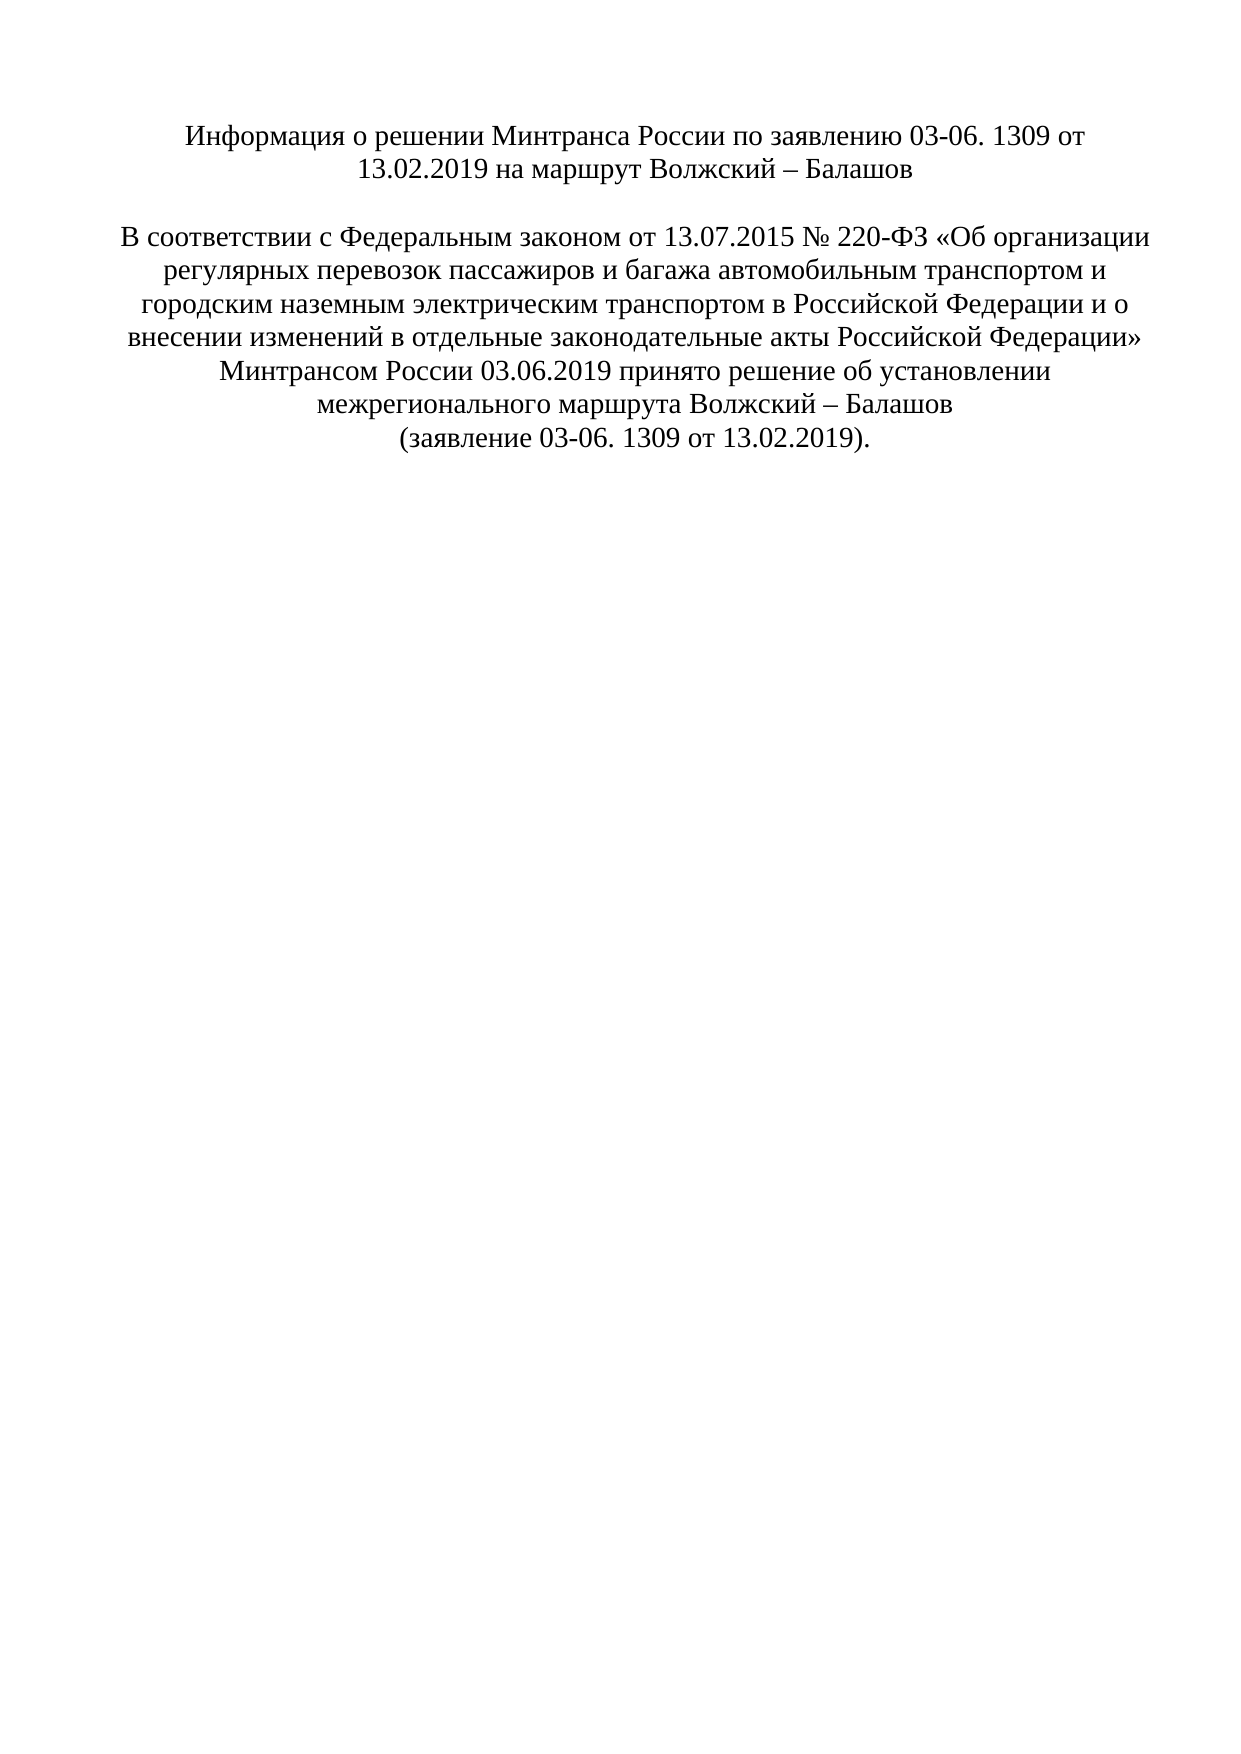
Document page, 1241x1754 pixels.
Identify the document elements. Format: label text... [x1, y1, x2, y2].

text (заявление 03-06. 1309 от 13.02.2019). [118, 420, 1152, 453]
text Информация о решении Минтранса России по заявлению 03-06. 1309 от 13.02.2019 на маршрут Волжский – Балашов [118, 118, 1152, 185]
text В соответствии с Федеральным законом от 13.07.2015 № 220-ФЗ «Об организации регулярных перевозок пассажиров и багажа автомобильным транспортом и городским наземным электрическим транспортом в Российской Федерации и о внесении изменений в отдельные законодательные акты Российской Федерации» Минтрансом России 03.06.2019 принято решение об установлении межрегионального маршрута Волжский – Балашов [118, 219, 1152, 420]
